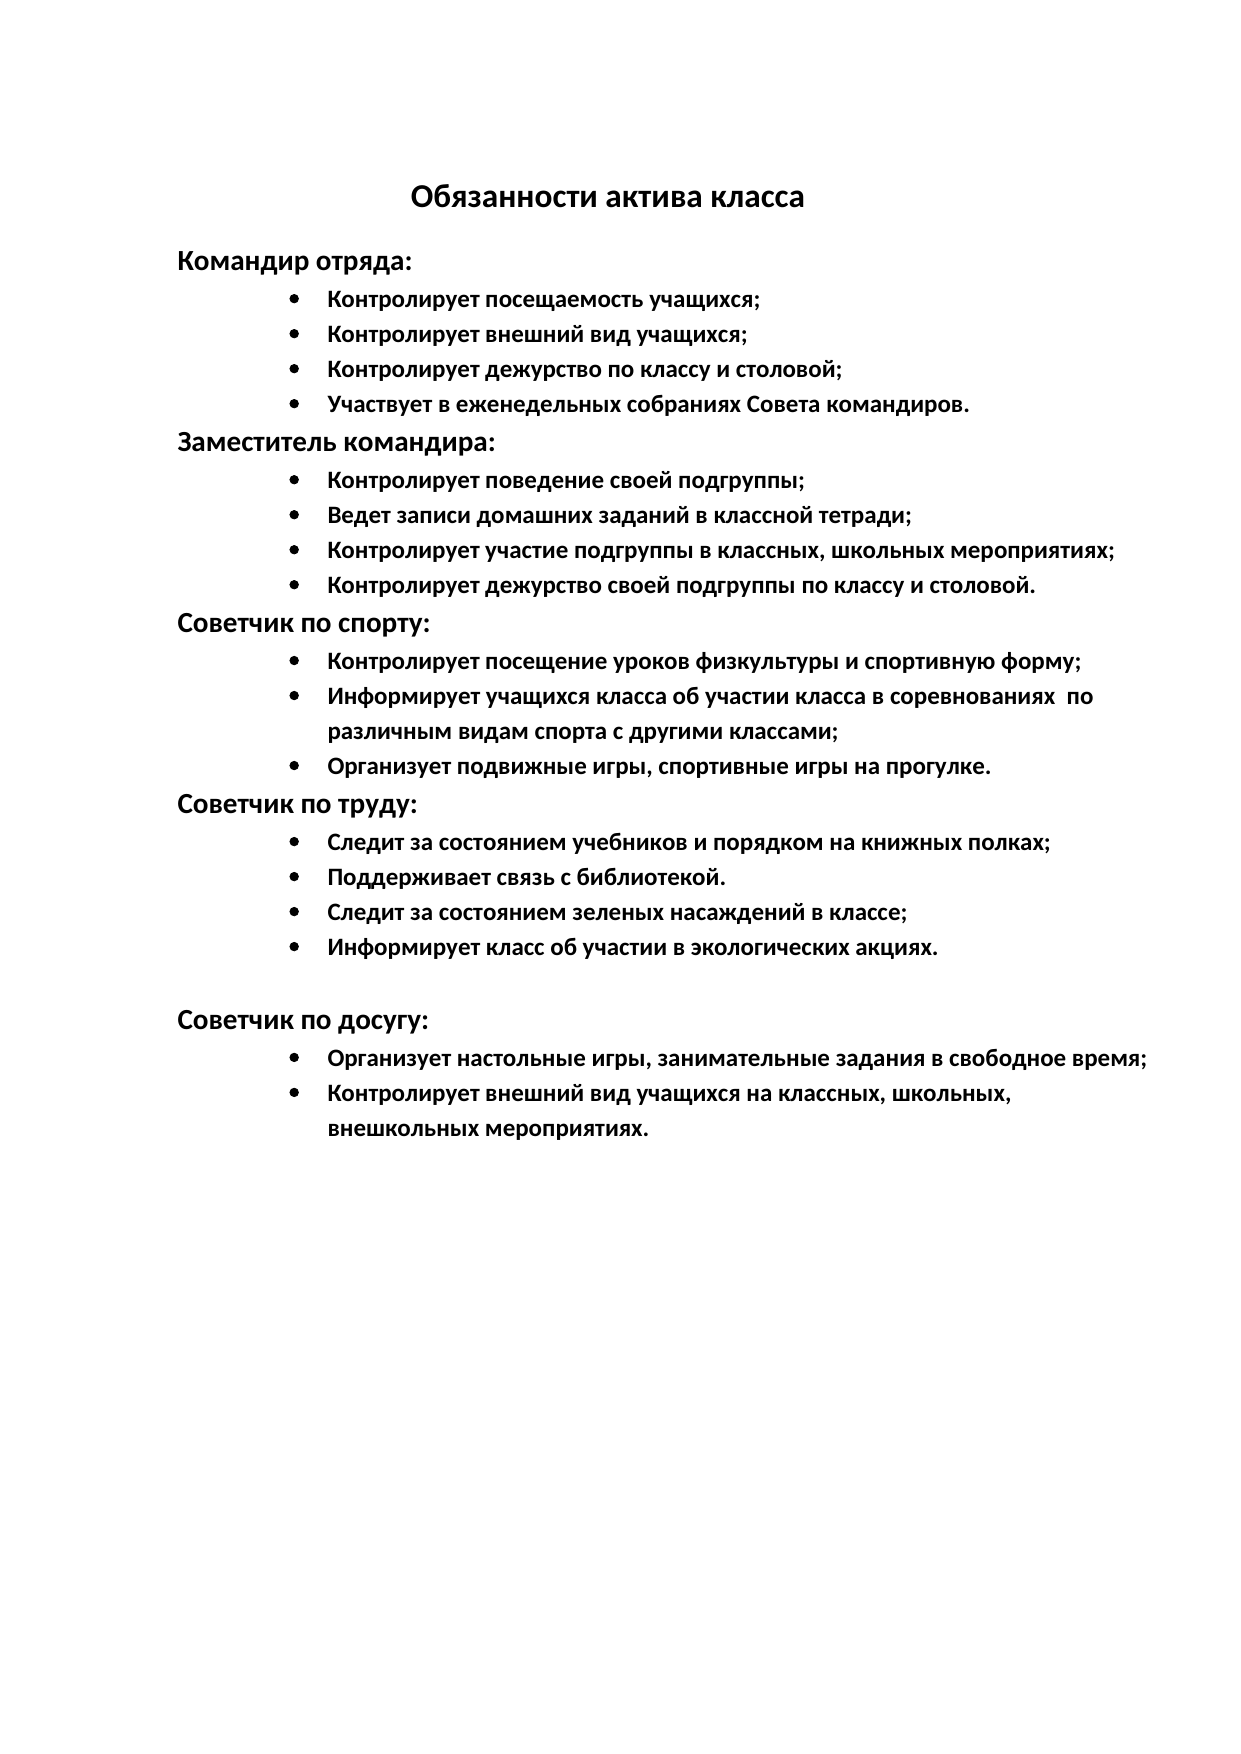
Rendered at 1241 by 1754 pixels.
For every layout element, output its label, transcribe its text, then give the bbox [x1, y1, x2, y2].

text Обязанности актива класса [177, 175, 1152, 215]
list Контролирует посещаемость учащихся; [290, 283, 1152, 314]
text Заместитель командира: [177, 423, 1152, 459]
list Участвует в еженедельных собраниях Совета командиров. [290, 388, 1152, 419]
text Советчик по досугу: [177, 1001, 1152, 1037]
list Информирует класс об участии в экологических акциях. [290, 931, 1152, 962]
list Контролирует внешний вид учащихся; [290, 318, 1152, 349]
list Организует настольные игры, занимательные задания в свободное время; [290, 1042, 1152, 1072]
text Советчик по труду: [177, 785, 1152, 821]
list Контролирует поведение своей подгруппы; [290, 464, 1152, 495]
text Командир отряда: [177, 242, 1152, 278]
list Контролирует посещение уроков физкультуры и спортивную форму; [290, 645, 1152, 676]
list Контролирует дежурство по классу и столовой; [290, 353, 1152, 384]
list Следит за состоянием зеленых насаждений в классе; [290, 896, 1152, 927]
list Контролирует дежурство своей подгруппы по классу и столовой. [290, 569, 1152, 600]
list Ведет записи домашних заданий в классной тетради; [290, 499, 1152, 530]
list Информирует учащихся класса об участии класса в соревнованиях по различным видам спорта с другими классами; [290, 680, 1152, 746]
list Поддерживает связь с библиотекой. [290, 861, 1152, 892]
list Контролирует внешний вид учащихся на классных, школьных, внешкольных мероприятиях. [290, 1077, 1152, 1142]
text Советчик по спорту: [177, 604, 1152, 640]
list Контролирует участие подгруппы в классных, школьных мероприятиях; [290, 534, 1152, 565]
list Следит за состоянием учебников и порядком на книжных полках; [290, 826, 1152, 857]
list Организует подвижные игры, спортивные игры на прогулке. [290, 750, 1152, 781]
